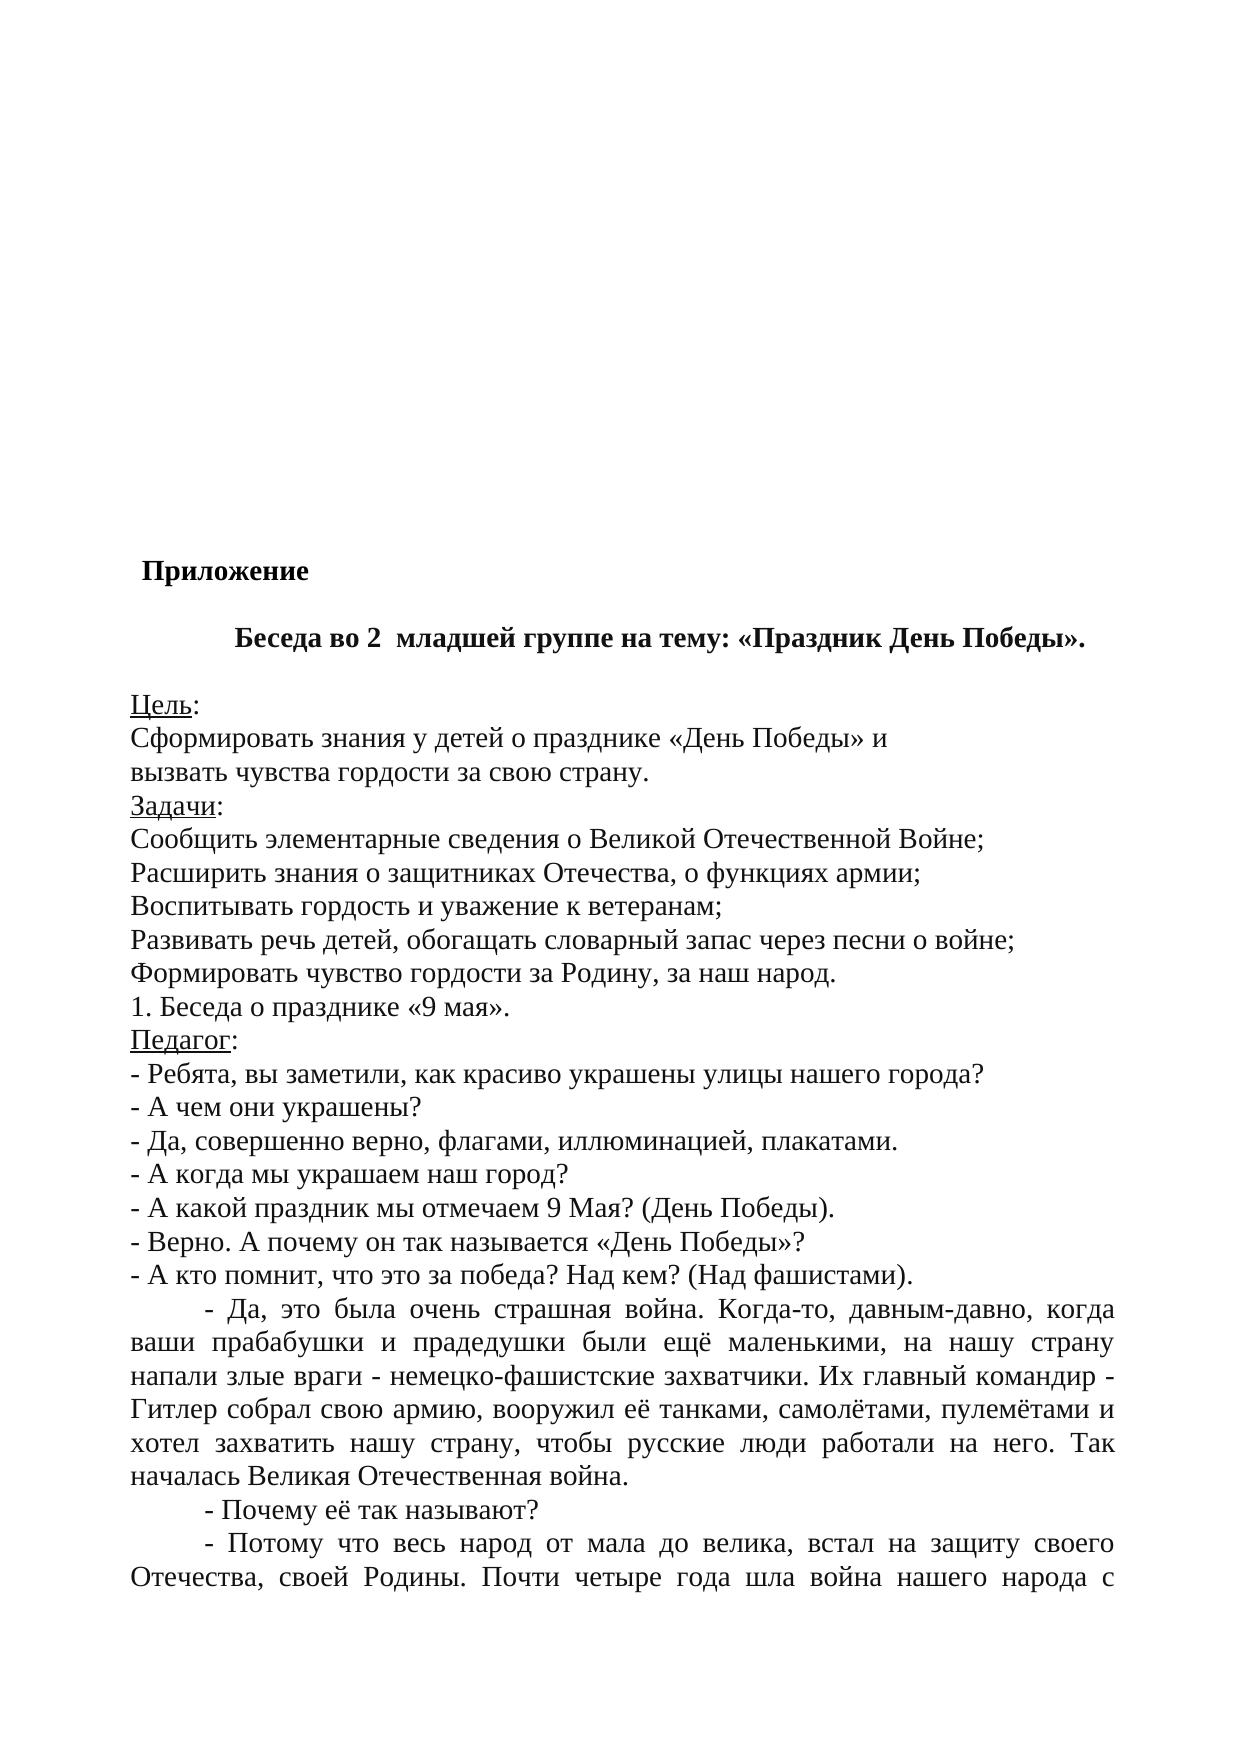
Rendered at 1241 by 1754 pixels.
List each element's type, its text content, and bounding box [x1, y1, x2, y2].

text Задачи: [130, 788, 1116, 821]
text Расширить знания о защитниках Отечества, о функциях армии; [130, 855, 1116, 888]
text - А чем они украшены? [130, 1089, 1116, 1123]
text - Верно. А почему он так называется «День Победы»? [130, 1224, 1116, 1257]
text Сообщить элементарные сведения о Великой Отечественной Войне; [130, 821, 1116, 855]
text Сформировать знания у детей о празднике «День Победы» и [130, 721, 1116, 754]
text вызвать чувства гордости за свою страну. [130, 754, 1116, 788]
text Беседа во 2 младшей группе на тему: «Праздник День Победы». [130, 620, 1116, 653]
text Цель: [130, 687, 1116, 721]
text - А какой праздник мы отмечаем 9 Мая? (День Победы). [130, 1190, 1116, 1224]
text - Да, совершенно верно, флагами, иллюминацией, плакатами. [130, 1123, 1116, 1157]
text - А кто помнит, что это за победа? Над кем? (Над фашистами). [130, 1257, 1116, 1291]
text Развивать речь детей, обогащать словарный запас через песни о войне; [130, 922, 1116, 955]
text Воспитывать гордость и уважение к ветеранам; [130, 888, 1116, 922]
text - Почему её так называют? [130, 1492, 1116, 1526]
text - А когда мы украшаем наш город? [130, 1157, 1116, 1190]
text Формировать чувство гордости за Родину, за наш народ. [130, 955, 1116, 989]
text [130, 1526, 1116, 1593]
text Педагог: [130, 1022, 1116, 1056]
text - Да, это была очень страшная война. Когда-то, давным-давно, когда ваши прабабушки и прадедушки были ещё маленькими, на нашу страну напали злые враги - немецко-фашистские захватчики. Их главный командир - Гитлер собрал свою армию, вооружил её танками, самолётами, пулемётами и хотел захватить нашу страну, чтобы русские люди работали на него. Так началась Великая Отечественная война. [130, 1291, 1116, 1492]
text 1. Беседа о празднике «9 мая». [130, 989, 1116, 1022]
text Приложение [112, 553, 1116, 586]
text - Ребята, вы заметили, как красиво украшены улицы нашего города? [130, 1056, 1116, 1089]
